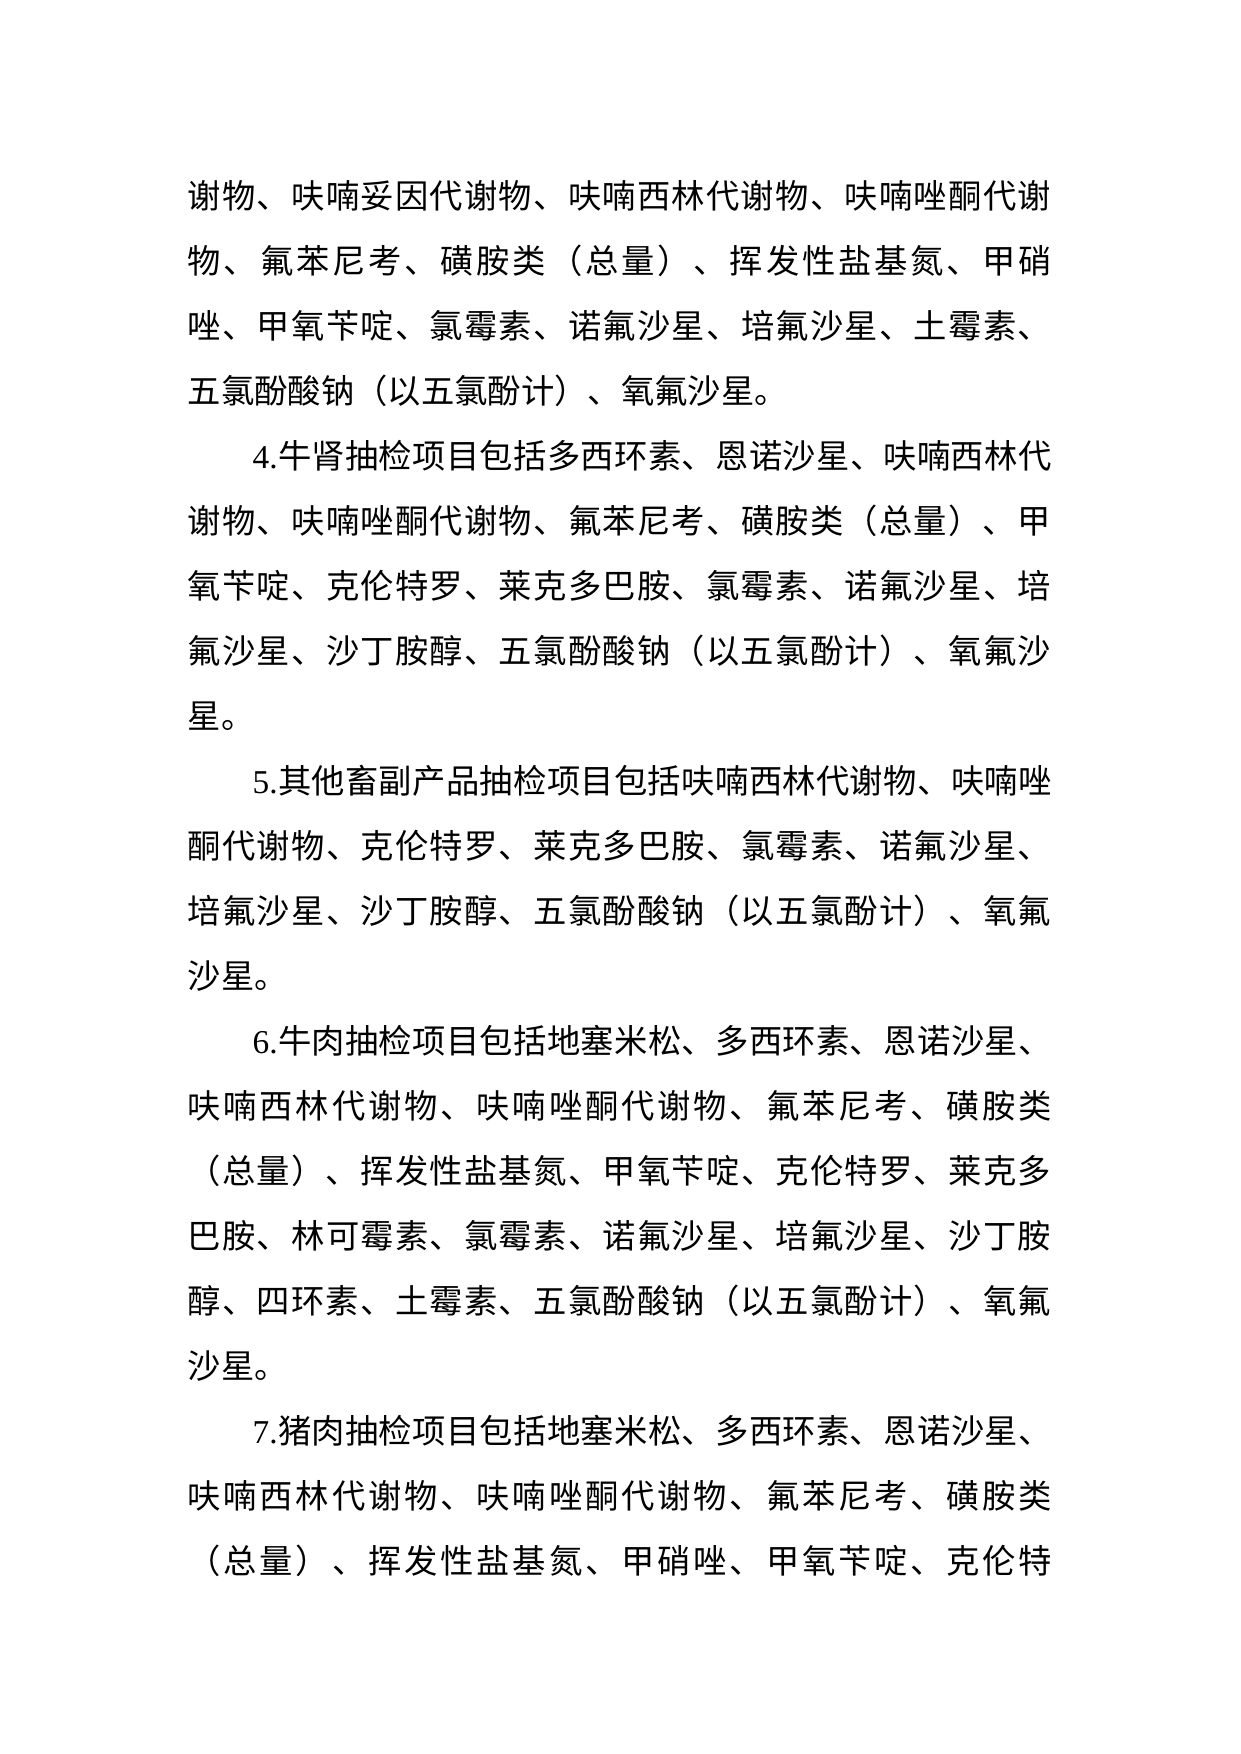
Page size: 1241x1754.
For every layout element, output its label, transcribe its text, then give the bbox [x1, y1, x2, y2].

list 5.其他畜副产品抽检项目包括呋喃西林代谢物、呋喃唑酮代谢物、克伦特罗、莱克多巴胺、氯霉素、诺氟沙星、培氟沙星、沙丁胺醇、五氯酚酸钠（以五氯酚计）、氧氟沙星。 [187, 747, 1053, 1007]
list 6.牛肉抽检项目包括地塞米松、多西环素、恩诺沙星、呋喃西林代谢物、呋喃唑酮代谢物、氟苯尼考、磺胺类（总量）、挥发性盐基氮、甲氧苄啶、克伦特罗、莱克多巴胺、林可霉素、氯霉素、诺氟沙星、培氟沙星、沙丁胺醇、四环素、土霉素、五氯酚酸钠（以五氯酚计）、氧氟沙星。 [187, 1007, 1053, 1397]
list 4.牛肾抽检项目包括多西环素、恩诺沙星、呋喃西林代谢物、呋喃唑酮代谢物、氟苯尼考、磺胺类（总量）、甲氧苄啶、克伦特罗、莱克多巴胺、氯霉素、诺氟沙星、培氟沙星、沙丁胺醇、五氯酚酸钠（以五氯酚计）、氧氟沙星。 [187, 422, 1053, 747]
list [187, 162, 1053, 422]
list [187, 1397, 1053, 1592]
